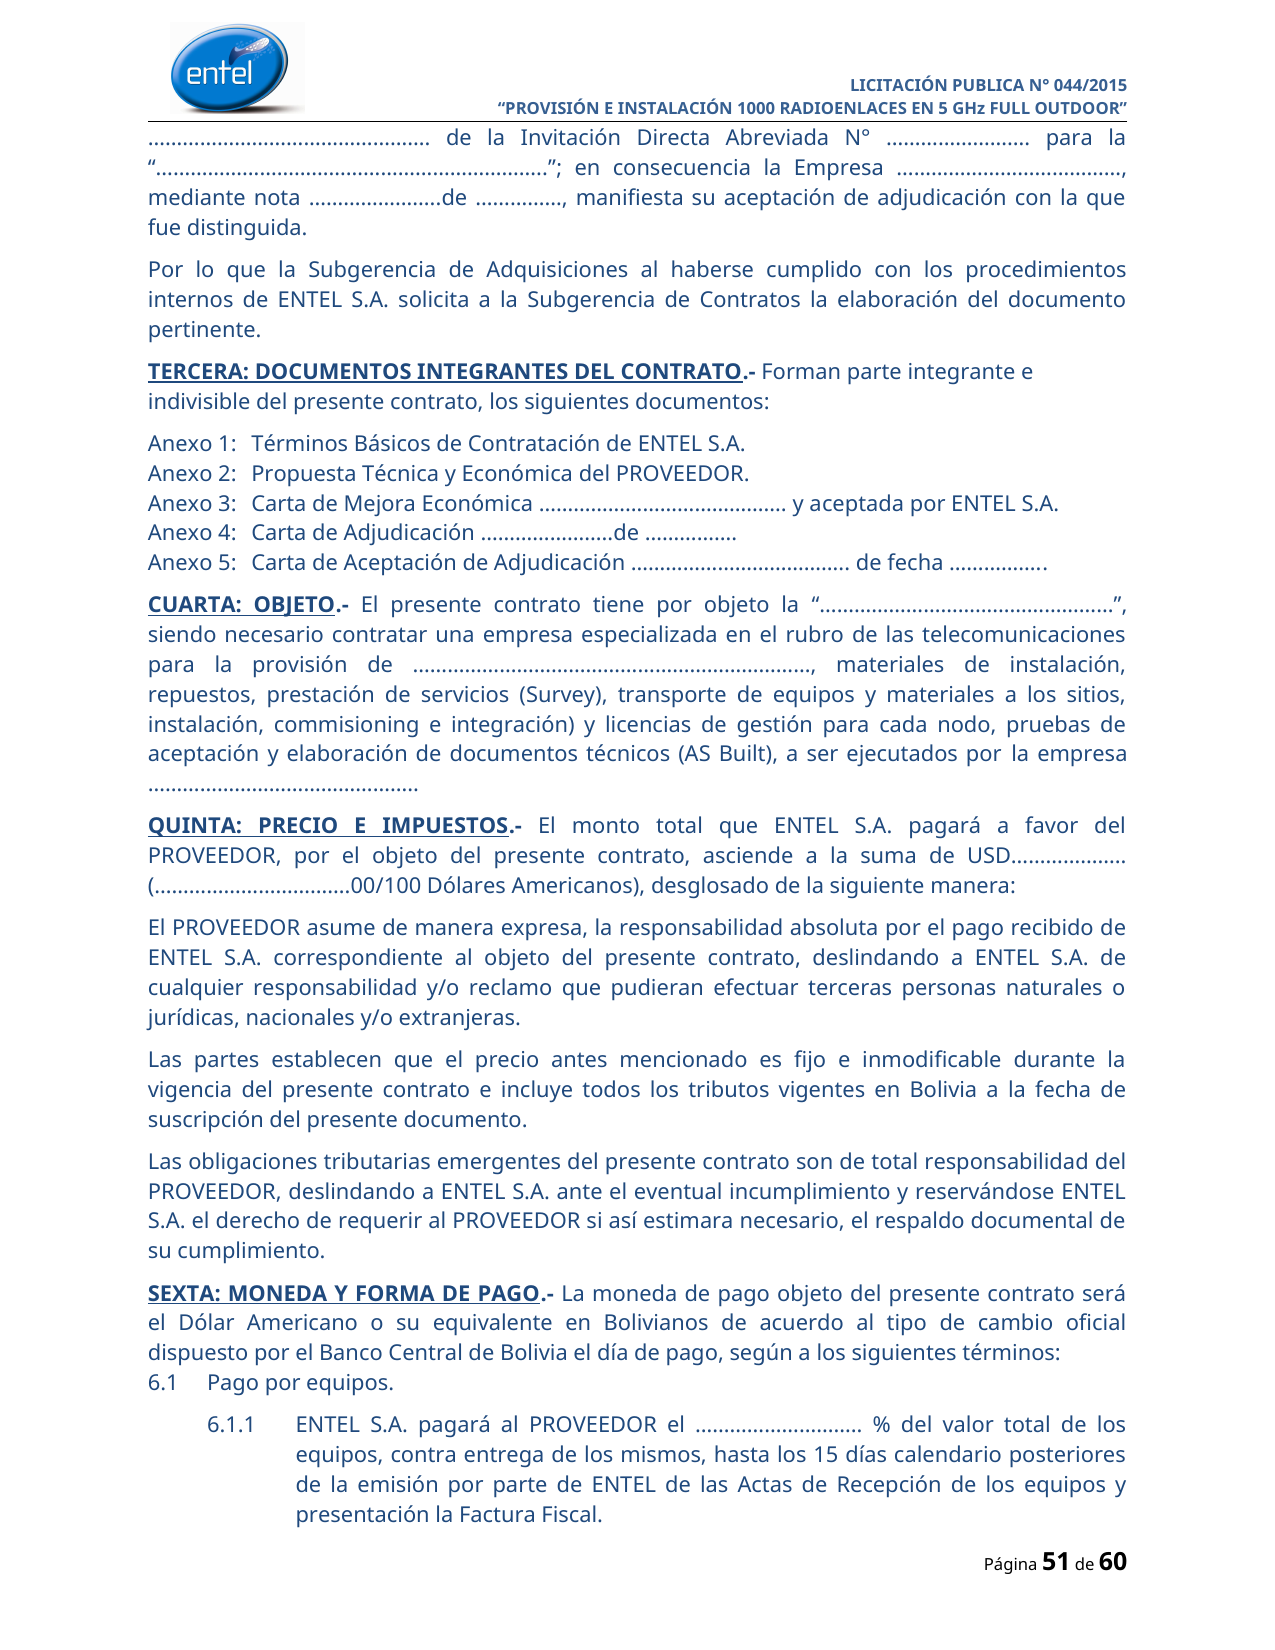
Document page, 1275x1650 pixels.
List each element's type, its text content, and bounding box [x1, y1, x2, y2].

text Las obligaciones tributarias emergentes del presente contrato son de total responsabilidad del PROVEEDOR, deslindando a ENTEL S.A. ante el eventual incumplimiento y reservándose ENTEL S.A. el derecho de requerir al PROVEEDOR si así estimara necesario, el respaldo documental de su cumplimiento. [148, 1146, 1127, 1265]
picture [170, 22, 305, 114]
text 6.1 Pago por equipos. [148, 1367, 1127, 1397]
text QUINTA: PRECIO E IMPUESTOS.- El monto total que ENTEL S.A. pagará a favor del PROVEEDOR, por el objeto del presente contrato, asciende a la suma de USD……………….. (…………………………….00/100 Dólares Americanos), desglosado de la siguiente manera: [148, 811, 1127, 900]
text TERCERA: DOCUMENTOS INTEGRANTES DEL CONTRATO.- Forman parte integrante e indivisible del presente contrato, los siguientes documentos: [148, 356, 1127, 416]
text El PROVEEDOR asume de manera expresa, la responsabilidad absoluta por el pago recibido de ENTEL S.A. correspondiente al objeto del presente contrato, deslindando a ENTEL S.A. de cualquier responsabilidad y/o reclamo que pudieran efectuar terceras personas naturales o jurídicas, nacionales y/o extranjeras. [148, 912, 1127, 1032]
text Anexo 1: Términos Básicos de Contratación de ENTEL S.A. [148, 428, 1127, 458]
text Anexo 3: Carta de Mejora Económica ……………………………………. y aceptada por ENTEL S.A. [148, 488, 1127, 517]
text Anexo 5: Carta de Aceptación de Adjudicación ……………………………….. de fecha …………….. [148, 547, 1127, 577]
text CUARTA: OBJETO.- El presente contrato tiene por objeto la “……………………………………………”, siendo necesario contratar una empresa especializada en el rubro de las telecomunicaciones para la provisión de ……………………………………………………………, materiales de instalación, repuestos, prestación de servicios (Survey), transporte de equipos y materiales a los sitios, instalación, commisioning e integración) y licencias de gestión para cada nodo, pruebas de aceptación y elaboración de documentos técnicos (AS Built), a ser ejecutados por la empresa ……………………………………….. [148, 589, 1127, 798]
text Por lo que la Subgerencia de Adquisiciones al haberse cumplido con los procedimientos internos de ENTEL S.A. solicita a la Subgerencia de Contratos la elaboración del documento pertinente. [148, 254, 1127, 343]
text Las partes establecen que el precio antes mencionado es fijo e inmodificable durante la vigencia del presente contrato e incluye todos los tributos vigentes en Bolivia a la fecha de suscripción del presente documento. [148, 1044, 1127, 1133]
text Anexo 2: Propuesta Técnica y Económica del PROVEEDOR. [148, 458, 1127, 488]
text 6.1.1 ENTEL S.A. pagará al PROVEEDOR el ……………………….. % del valor total de los equipos, contra entrega de los mismos, hasta los 15 días calendario posteriores de la emisión por parte de ENTEL de las Actas de Recepción de los equipos y presentación la Factura Fiscal. [207, 1409, 1127, 1528]
text Anexo 4: Carta de Adjudicación …………………..de ……………. [148, 517, 1127, 547]
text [148, 122, 1127, 242]
text SEXTA: MONEDA Y FORMA DE PAGO.- La moneda de pago objeto del presente contrato será el Dólar Americano o su equivalente en Bolivianos de acuerdo al tipo de cambio oficial dispuesto por el Banco Central de Bolivia el día de pago, según a los siguientes términos: [148, 1278, 1127, 1367]
